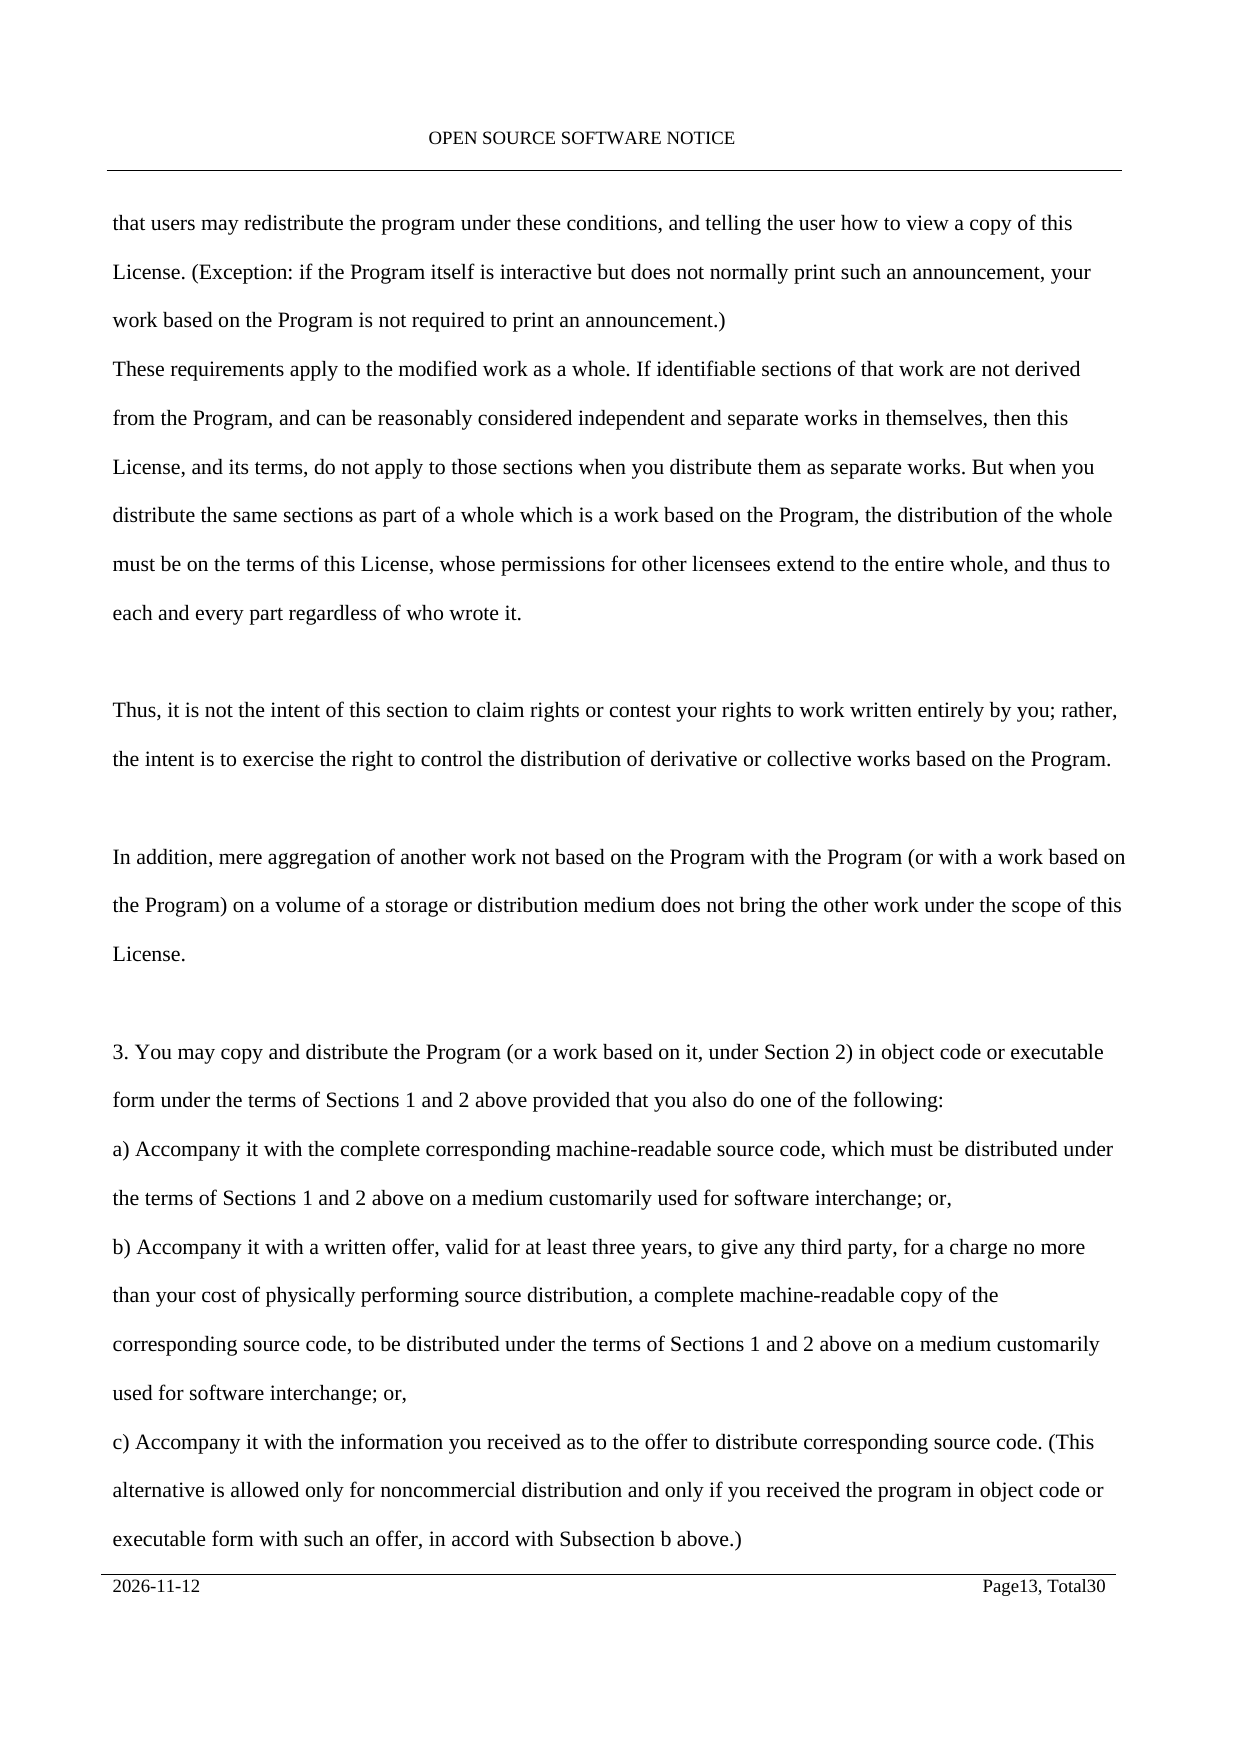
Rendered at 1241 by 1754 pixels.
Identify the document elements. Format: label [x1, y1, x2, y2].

text [112, 206, 1128, 1555]
